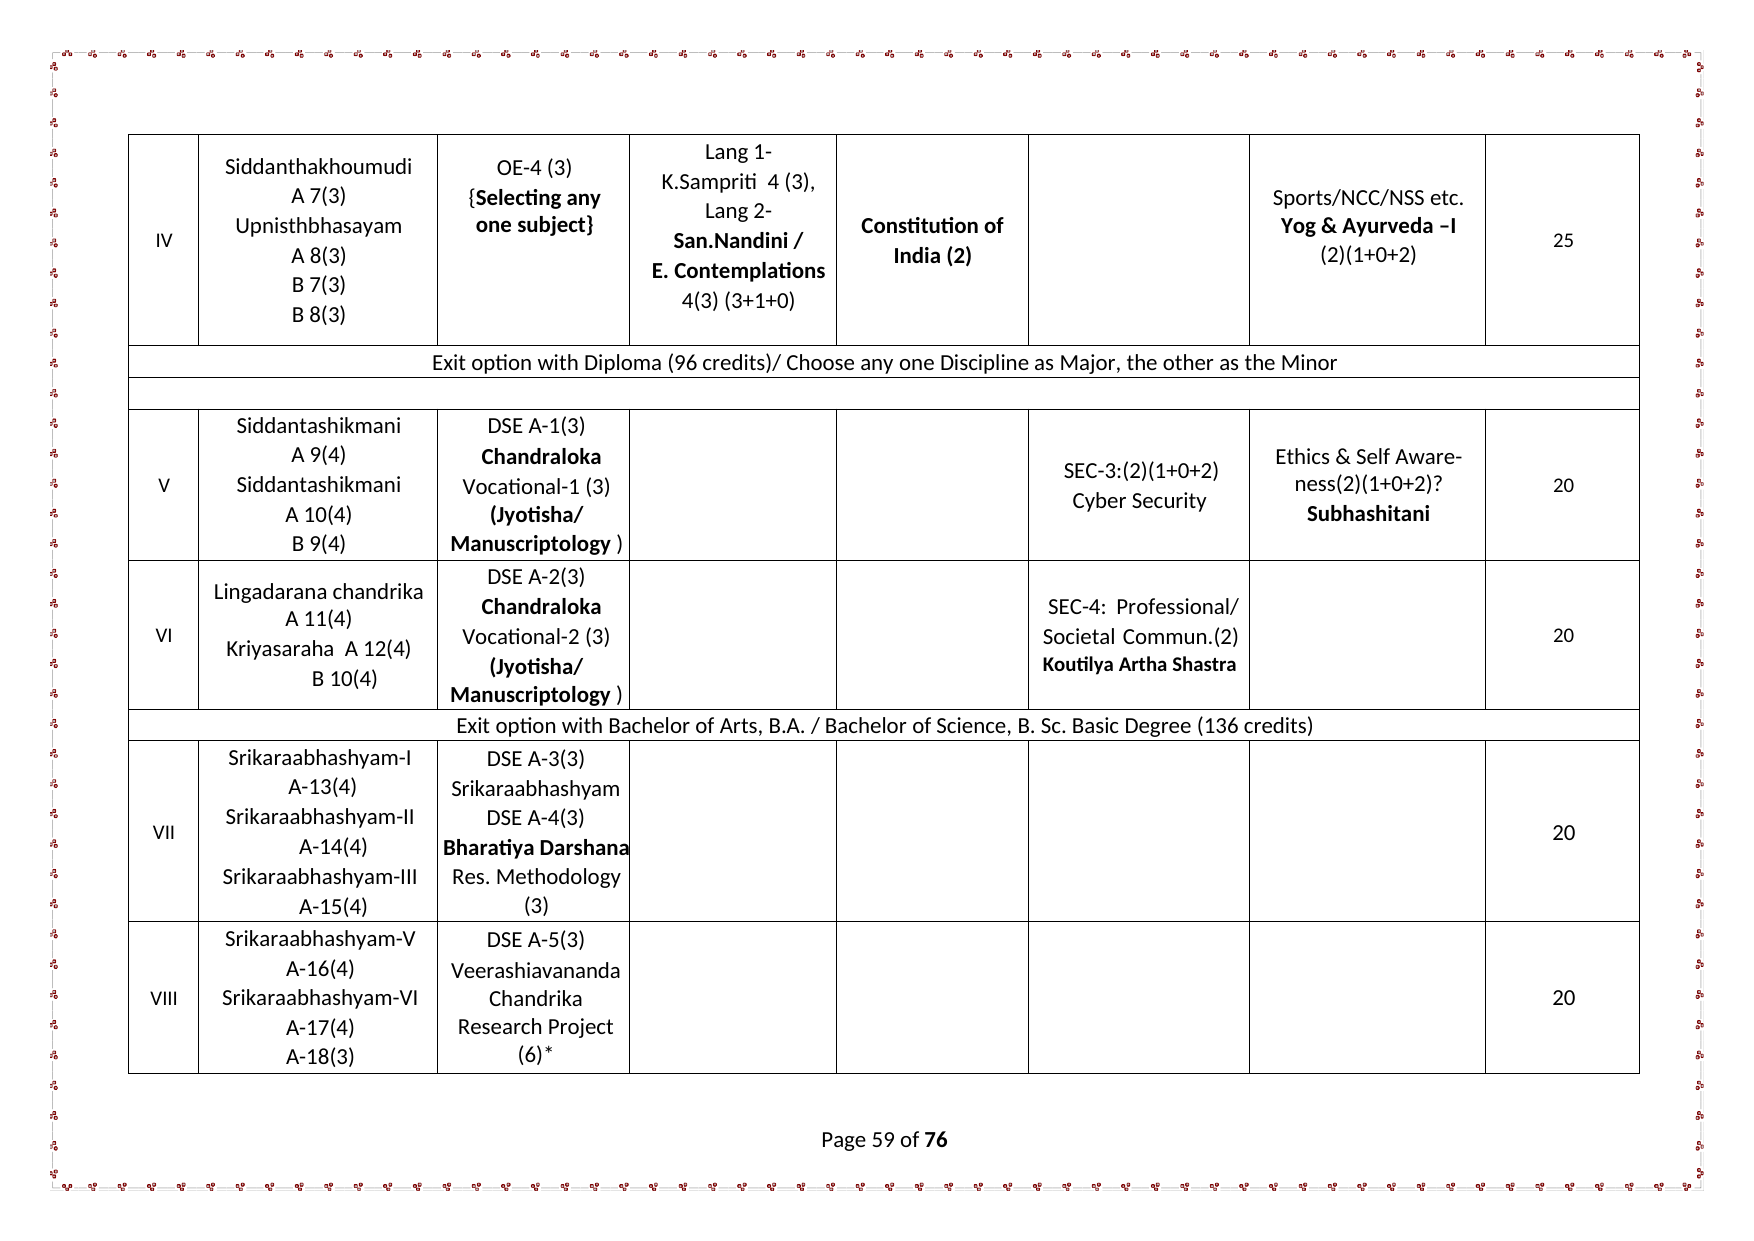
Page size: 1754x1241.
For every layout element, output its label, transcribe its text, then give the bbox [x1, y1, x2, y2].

table_header OE-4 (3) {Selecting any one subject} [438, 135, 629, 345]
table_cell SEC-4: Professional/ Societal Commun.(2) Koutilya Artha Shastra [1029, 561, 1249, 709]
table_cell [630, 922, 836, 1072]
table_cell [129, 378, 1639, 408]
table_cell Lingadarana chandrika A 11(4) Kriyasaraha A 12(4) B 10(4) [199, 561, 437, 709]
table_cell [1029, 741, 1249, 921]
table_cell DSE A-2(3) Chandraloka Vocational-2 (3) (Jyotisha/ Manuscriptology ) [438, 561, 629, 709]
table_cell [837, 410, 1028, 559]
table_cell 20 [1486, 410, 1639, 559]
table_cell [837, 741, 1028, 921]
table_header Constitution of India (2) [837, 135, 1028, 345]
table_cell [1250, 561, 1485, 709]
table_cell DSE A-5(3) Veerashiavananda Chandrika Research Project (6)* [438, 922, 629, 1072]
table_cell [630, 561, 836, 709]
table_header Lang 1- K.Sampriti 4 (3), Lang 2- San.Nandini / E. Contemplations 4(3) (3+1+0) [630, 135, 836, 345]
table_cell [630, 410, 836, 559]
table_cell Exit option with Diploma (96 credits)/ Choose any one Discipline as Major, the other as the Minor [129, 346, 1639, 377]
table_header 25 [1486, 135, 1639, 345]
table_cell VI [129, 561, 198, 709]
table_cell 20 [1486, 741, 1639, 921]
table_cell [1029, 922, 1249, 1072]
table_header IV [129, 135, 198, 345]
table_cell V [129, 410, 198, 559]
table_header [1029, 135, 1249, 345]
table_cell Siddantashikmani A 9(4) Siddantashikmani A 10(4) B 9(4) [199, 410, 437, 559]
table_cell DSE A-3(3) Srikaraabhashyam DSE A-4(3) Bharatiya Darshana Res. Methodology (3) [438, 741, 629, 921]
table_cell VII [129, 741, 198, 921]
table_cell [837, 561, 1028, 709]
table_cell Srikaraabhashyam-I A-13(4) Srikaraabhashyam-II A-14(4) Srikaraabhashyam-III A-15(4) [199, 741, 437, 921]
table_cell [1250, 922, 1485, 1072]
table_cell [837, 922, 1028, 1072]
table_cell [630, 741, 836, 921]
table_cell Ethics & Self Aware- ness(2)(1+0+2)? Subhashitani [1250, 410, 1485, 559]
table_header Sports/NCC/NSS etc. Yog & Ayurveda –I (2)(1+0+2) [1250, 135, 1485, 345]
table_cell 20 [1486, 922, 1639, 1072]
table_cell Srikaraabhashyam-V A-16(4) Srikaraabhashyam-VI A-17(4) A-18(3) [199, 922, 437, 1072]
table_cell Exit option with Bachelor of Arts, B.A. / Bachelor of Science, B. Sc. Basic Degree (136 credits) [129, 710, 1639, 740]
table_cell [1250, 741, 1485, 921]
table_header Siddanthakhoumudi A 7(3) Upnisthbhasayam A 8(3) B 7(3) B 8(3) [199, 135, 437, 345]
table_cell 20 [1486, 561, 1639, 709]
picture [50, 50, 1704, 1191]
table_cell DSE A-1(3) Chandraloka Vocational-1 (3) (Jyotisha/ Manuscriptology ) [438, 410, 629, 559]
table_cell VIII [129, 922, 198, 1072]
table_cell SEC-3:(2)(1+0+2) Cyber Security [1029, 410, 1249, 559]
